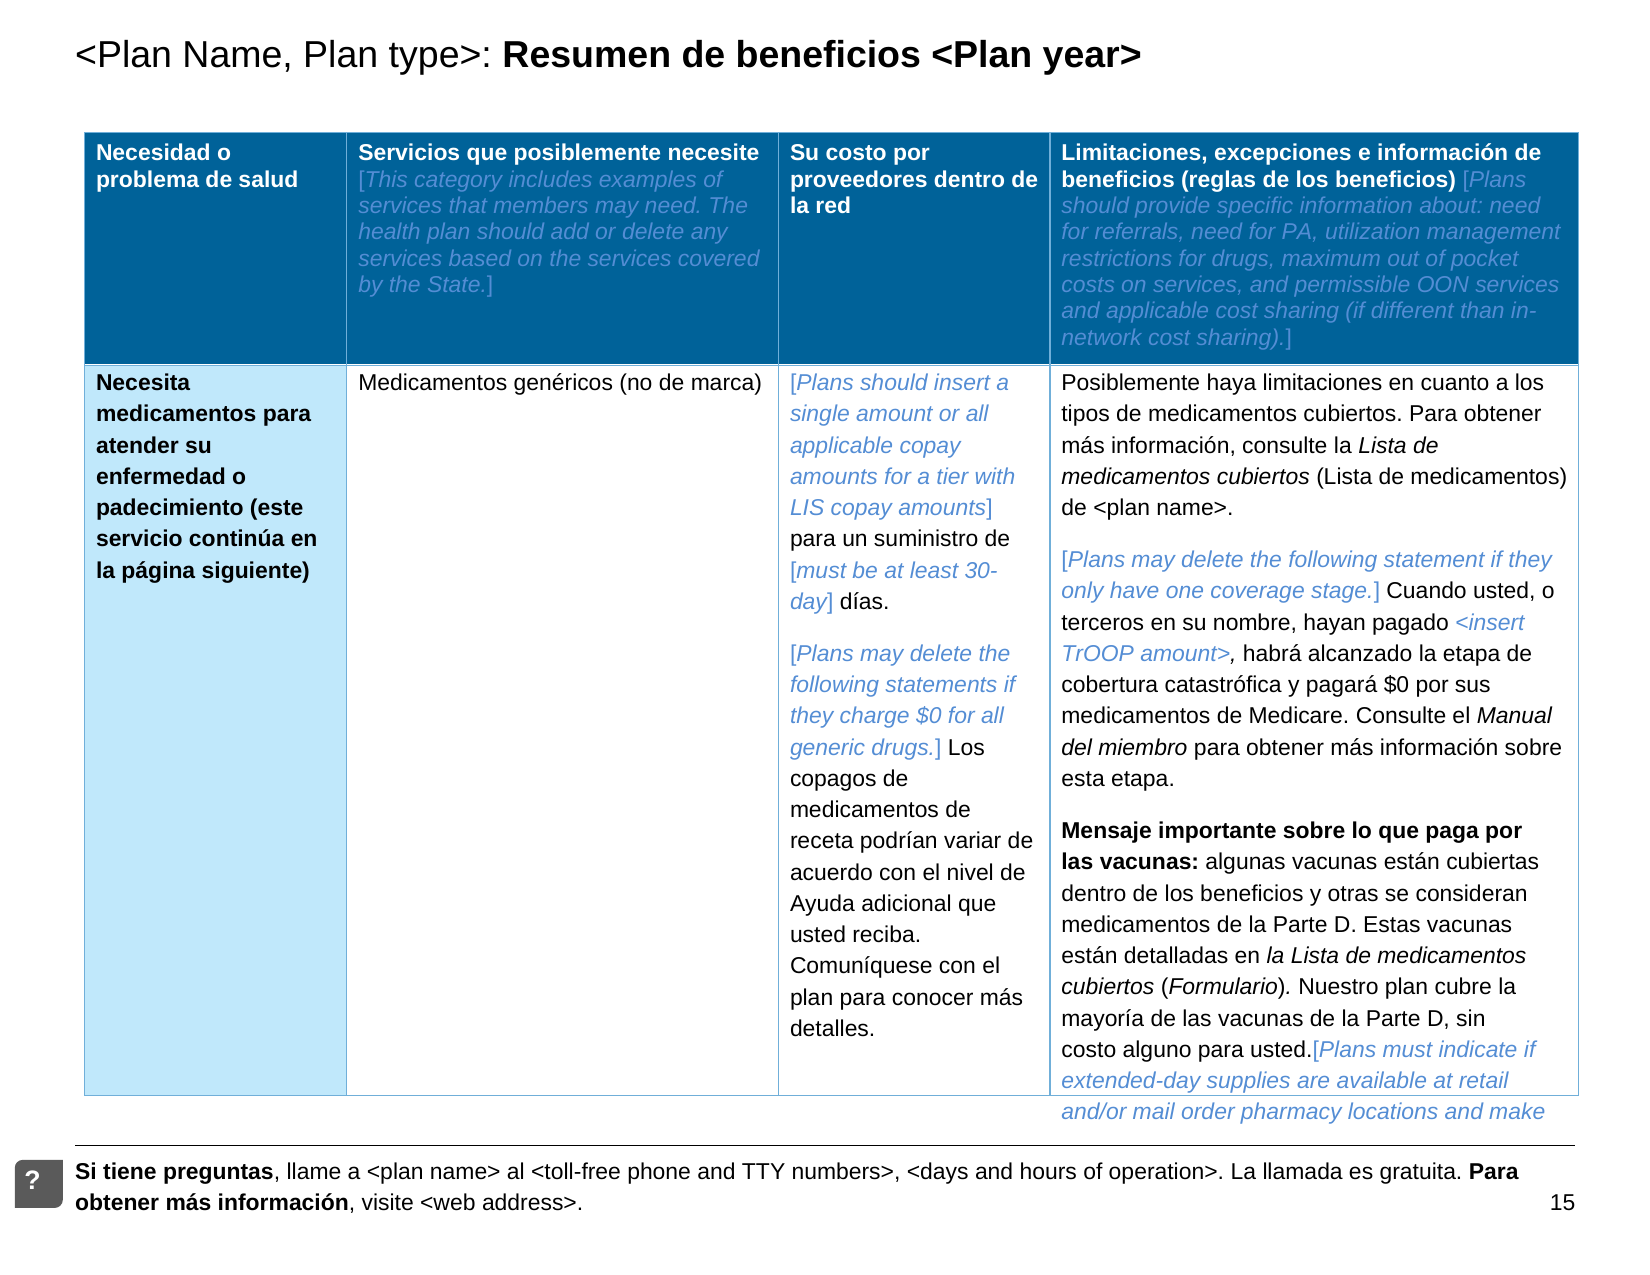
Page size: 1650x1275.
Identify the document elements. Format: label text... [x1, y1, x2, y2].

table_cell Posiblemente haya limitaciones en cuanto a los tipos de medicamentos cubiertos. Para obtener más información, consulte la Lista de medicamentos cubiertos (Lista de medicamentos) de <plan name>. [Plans may delete the following statement if they only have one coverage stage.] Cuando usted, o terceros en su nombre, hayan pagado <insert TrOOP amount>, habrá alcanzado la etapa de cobertura catastrófica y pagará $0 por sus medicamentos de Medicare. Consulte el Manual del miembro para obtener más información sobre esta etapa. Mensaje importante sobre lo que paga por las vacunas: algunas vacunas están cubiertas dentro de los beneficios y otras se consideran medicamentos de la Parte D. Estas vacunas están detalladas en la Lista de medicamentos cubiertos (Formulario). Nuestro plan cubre la mayoría de las vacunas de la Parte D, sin costo alguno para usted.[Plans must indicate if extended-day supplies are available at retail and/or mail order pharmacy locations and make clear that the cost sharing amount for these extended-day supplies is the same as for a one-month supply.] [1051, 366, 1578, 1095]
table_header Necesidad o problema de salud [85, 133, 346, 364]
table_cell Medicamentos genéricos (no de marca) [347, 366, 778, 1095]
table_cell [Plans should insert a single amount or all applicable copay amounts for a tier with LIS copay amounts] para un suministro de [must be at least 30-day] días. [Plans may delete the following statements if they charge $0 for all generic drugs.] Los copagos de medicamentos de receta podrían variar de acuerdo con el nivel de Ayuda adicional que usted reciba. Comuníquese con el plan para conocer más detalles. [779, 366, 1049, 1095]
table_header Limitaciones, excepciones e información de beneficios (reglas de los beneficios) [Plans should provide specific information about: need for referrals, need for PA, utilization management restrictions for drugs, maximum out of pocket costs on services, and permissible OON services and applicable cost sharing (if different than in-network cost sharing).] [1051, 133, 1578, 364]
table_header Servicios que posiblemente necesite [This category includes examples of services that members may need. The health plan should add or delete any services based on the services covered by the State.] [347, 133, 778, 364]
table_cell Necesita medicamentos para atender su enfermedad o padecimiento (este servicio continúa en la página siguiente) [85, 366, 346, 1095]
table_header Su costo por proveedores dentro de la red [779, 133, 1049, 364]
